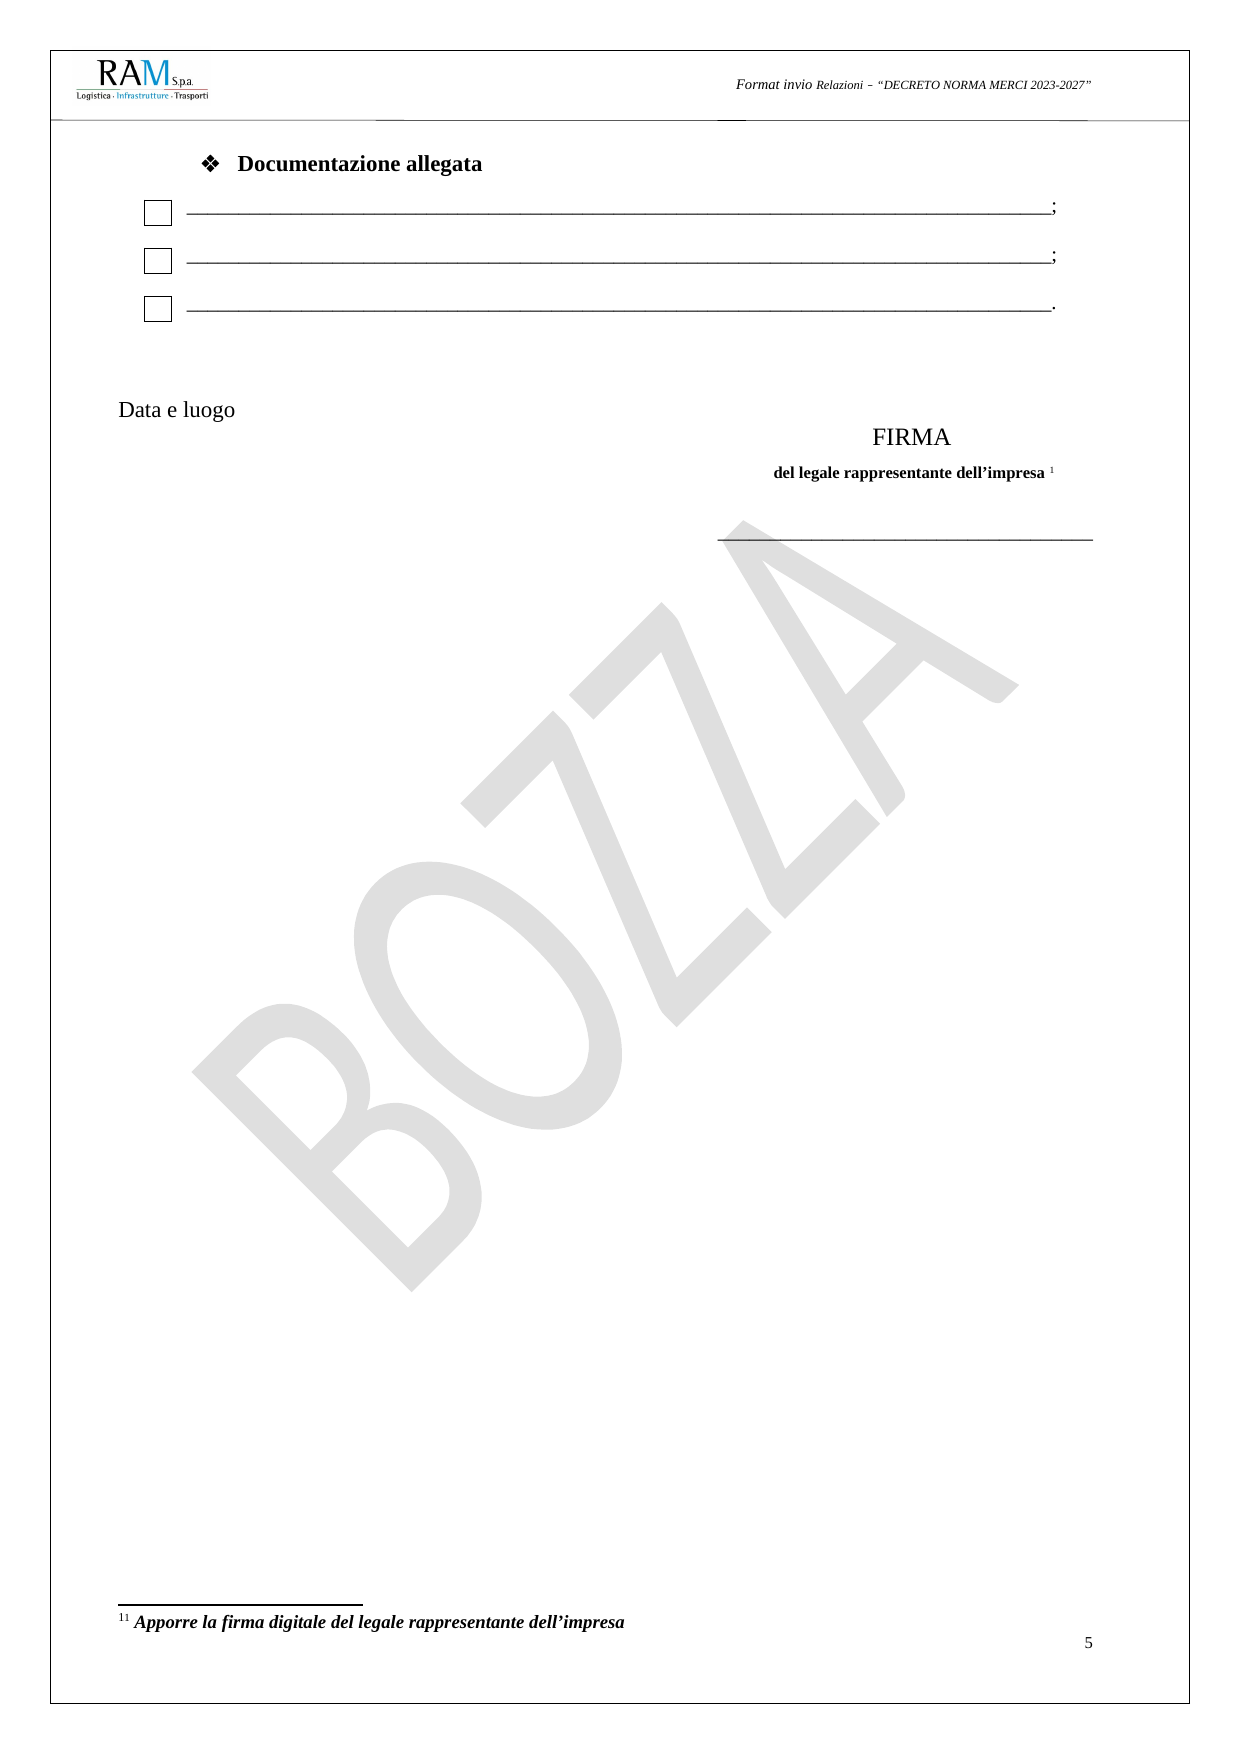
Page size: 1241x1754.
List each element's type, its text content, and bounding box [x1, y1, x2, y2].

text ___________________________________________________________________________________; [118, 242, 1093, 266]
text ___________________________________________________________________________________. [118, 290, 1093, 314]
table_header [145, 201, 171, 224]
text FIRMA [118, 422, 1093, 451]
table_header [145, 297, 171, 321]
text del legale rappresentante dell’impresa [118, 463, 1093, 482]
text Data e luogo [118, 396, 1093, 422]
picture [72, 51, 212, 106]
table_header [145, 249, 171, 273]
text ____________________________________ [118, 519, 1093, 543]
list Documentazione allegata [200, 150, 1093, 177]
text ___________________________________________________________________________________; [118, 193, 1093, 217]
picture [72, 46, 212, 50]
